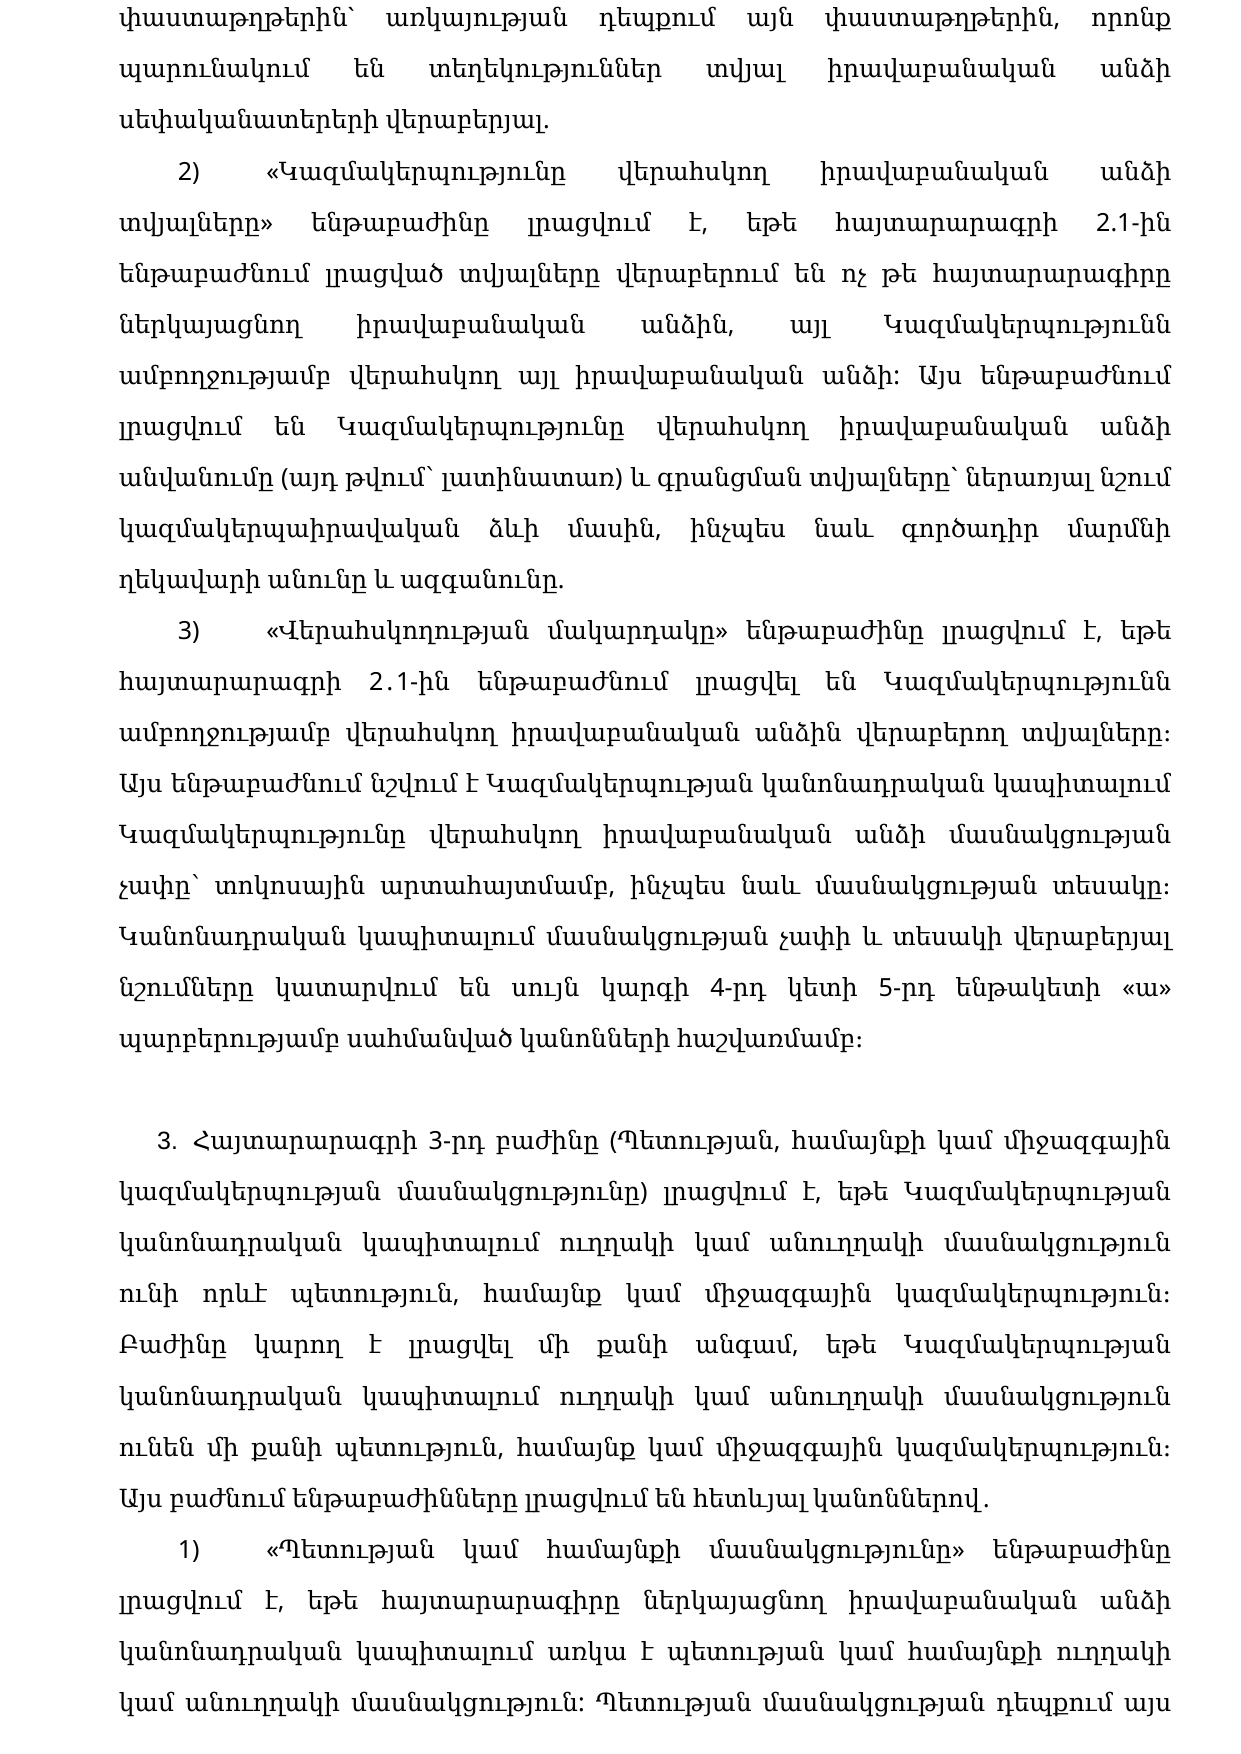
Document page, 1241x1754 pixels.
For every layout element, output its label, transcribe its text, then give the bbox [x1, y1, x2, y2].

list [118, 0, 1171, 136]
list «Վերահսկողության մակարդակը» ենթաբաժինը լրացվում է, եթե հայտարարագրի 2․1-ին ենթաբաժնում լրացվել են Կազմակերպությունն ամբողջությամբ վերահսկող իրավաբանական անձին վերաբերող տվյալները։ Այս ենթաբաժնում նշվում է Կազմակերպության կանոնադրական կապիտալում Կազմակերպությունը վերահսկող իրավաբանական անձի մասնակցության չափը՝ տոկոսային արտահայտմամբ, ինչպես նաև մասնակցության տեսակը։ Կանոնադրական կապիտալում մասնակցության չափի և տեսակի վերաբերյալ նշումները կատարվում են սույն կարգի 4-րդ կետի 5-րդ ենթակետի «ա» պարբերությամբ սահմանված կանոնների հաշվառմամբ։ [118, 612, 1171, 1055]
list Հայտարարագրի 3-րդ բաժինը (Պետության, համայնքի կամ միջազգային կազմակերպության մասնակցությունը) լրացվում է, եթե Կազմակերպության կանոնադրական կապիտալում ուղղակի կամ անուղղակի մասնակցություն ունի որևէ պետություն, համայնք կամ միջազգային կազմակերպություն։ Բաժինը կարող է լրացվել մի քանի անգամ, եթե Կազմակերպության կանոնադրական կապիտալում ուղղակի կամ անուղղակի մասնակցություն ունեն մի քանի պետություն, համայնք կամ միջազգային կազմակերպություն։ Այս բաժնում ենթաբաժինները լրացվում են հետևյալ կանոններով․ [118, 1123, 1171, 1514]
list «Կազմակերպությունը վերահսկող իրավաբանական անձի տվյալները» ենթաբաժինը լրացվում է, եթե հայտարարագրի 2.1-ին ենթաբաժնում լրացված տվյալները վերաբերում են ոչ թե հայտարարագիրը ներկայացնող իրավաբանական անձին, այլ Կազմակերպությունն ամբողջությամբ վերահսկող այլ իրավաբանական անձի: Այս ենթաբաժնում լրացվում են Կազմակերպությունը վերահսկող իրավաբանական անձի անվանումը (այդ թվում՝ լատինատառ) և գրանցման տվյալները` ներառյալ նշում կազմակերպաիրավական ձևի մասին, ինչպես նաև գործադիր մարմնի ղեկավարի անունը և ազգանունը. [118, 153, 1171, 596]
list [118, 1531, 1171, 1718]
